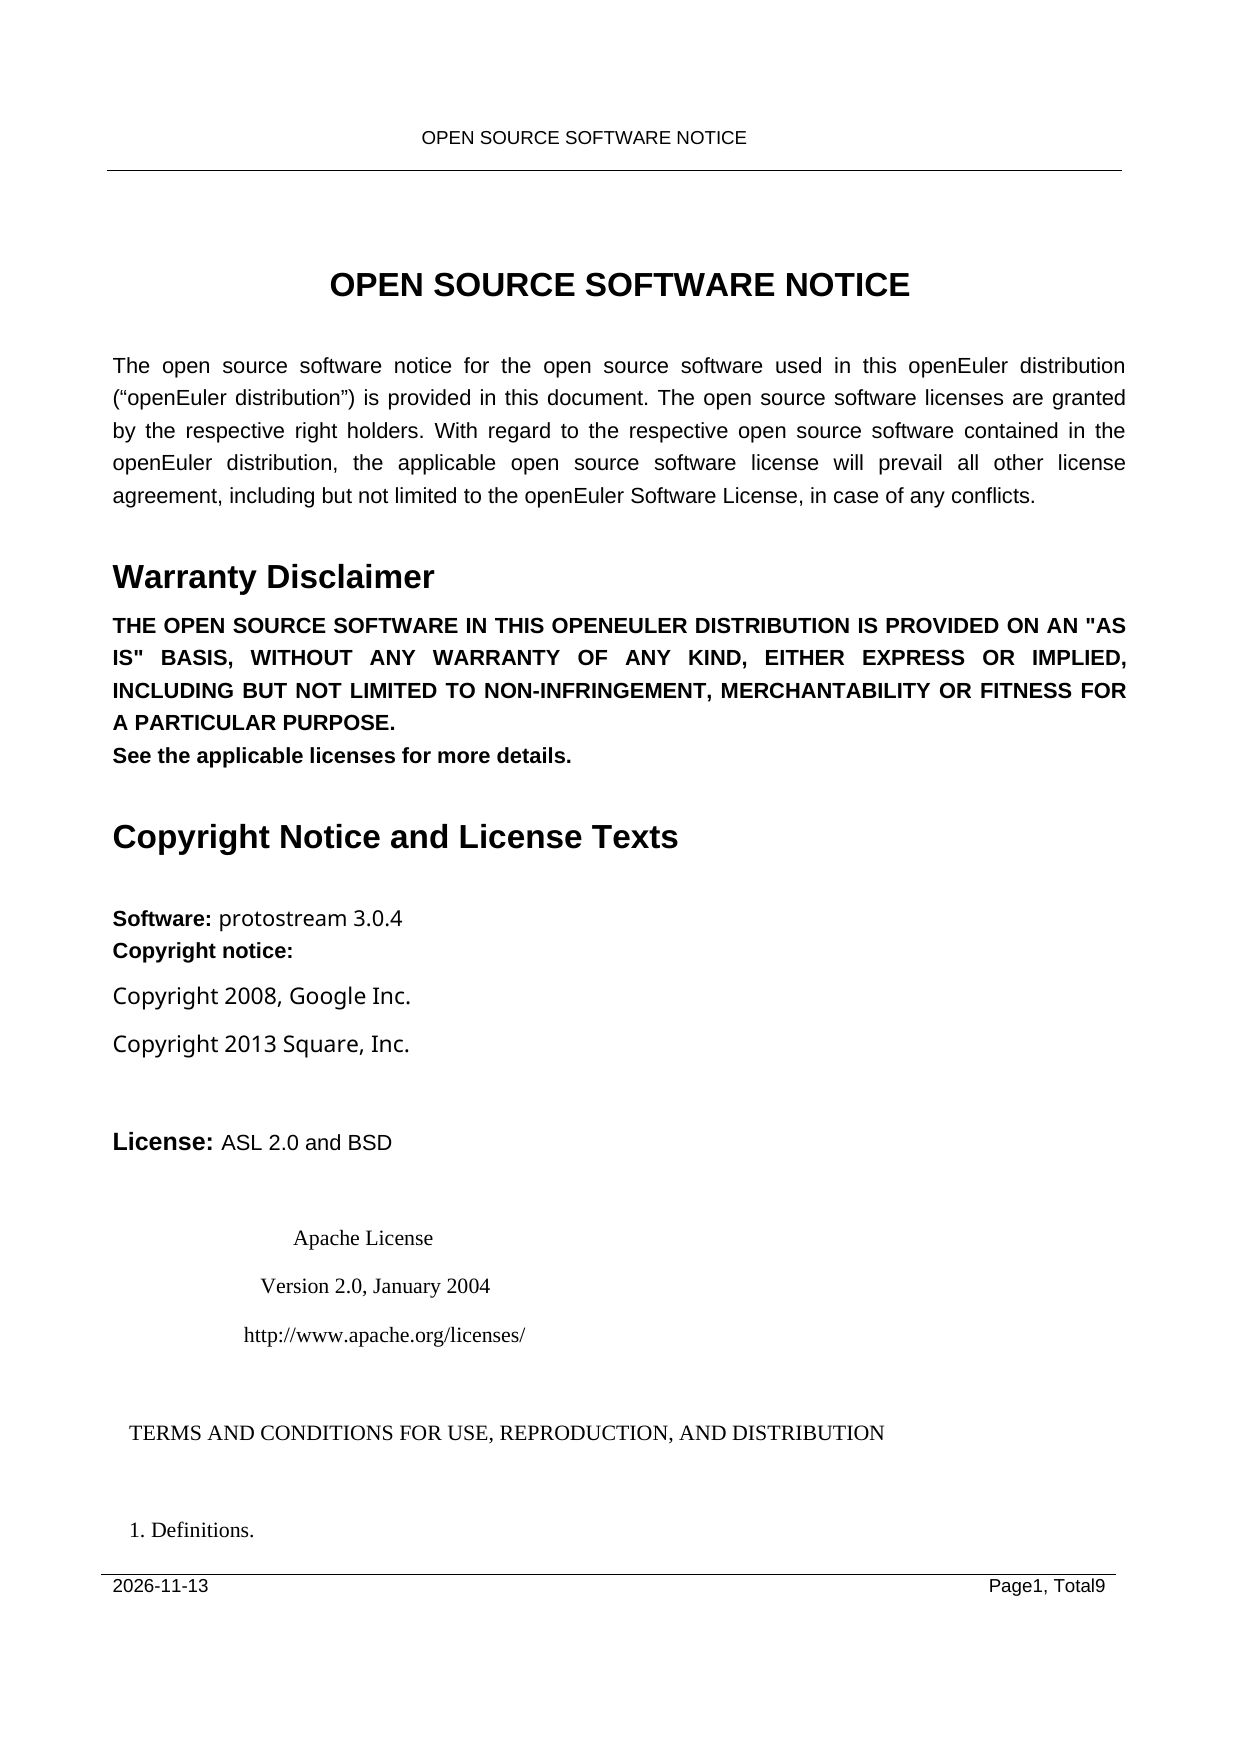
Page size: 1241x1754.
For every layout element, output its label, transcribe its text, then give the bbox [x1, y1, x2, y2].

text OPEN SOURCE SOFTWARE NOTICE [112, 251, 1128, 316]
text Copyright notice: [112, 934, 1128, 966]
text Warranty Disclaimer [112, 544, 1128, 609]
text Copyright Notice and License Texts [112, 804, 1128, 869]
text Software: protostream 3.0.4 [112, 901, 1128, 934]
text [112, 1172, 1128, 1546]
text License: ASL 2.0 and BSD [112, 1125, 1128, 1158]
text Copyright 2008, Google Inc. Copyright 2013 Square, Inc. [112, 979, 1128, 1109]
text The open source software notice for the open source software used in this openEuler distribution (“openEuler distribution”) is provided in this document. The open source software licenses are granted by the respective right holders. With regard to the respective open source software contained in the openEuler distribution, the applicable open source software license will prevail all other license agreement, including but not limited to the openEuler Software License, in case of any conflicts. [112, 349, 1128, 511]
text THE OPEN SOURCE SOFTWARE IN THIS OPENEULER DISTRIBUTION IS PROVIDED ON AN "AS IS" BASIS, WITHOUT ANY WARRANTY OF ANY KIND, EITHER EXPRESS OR IMPLIED, INCLUDING BUT NOT LIMITED TO NON-INFRINGEMENT, MERCHANTABILITY OR FITNESS FOR A PARTICULAR PURPOSE. See the applicable licenses for more details. [112, 609, 1128, 771]
